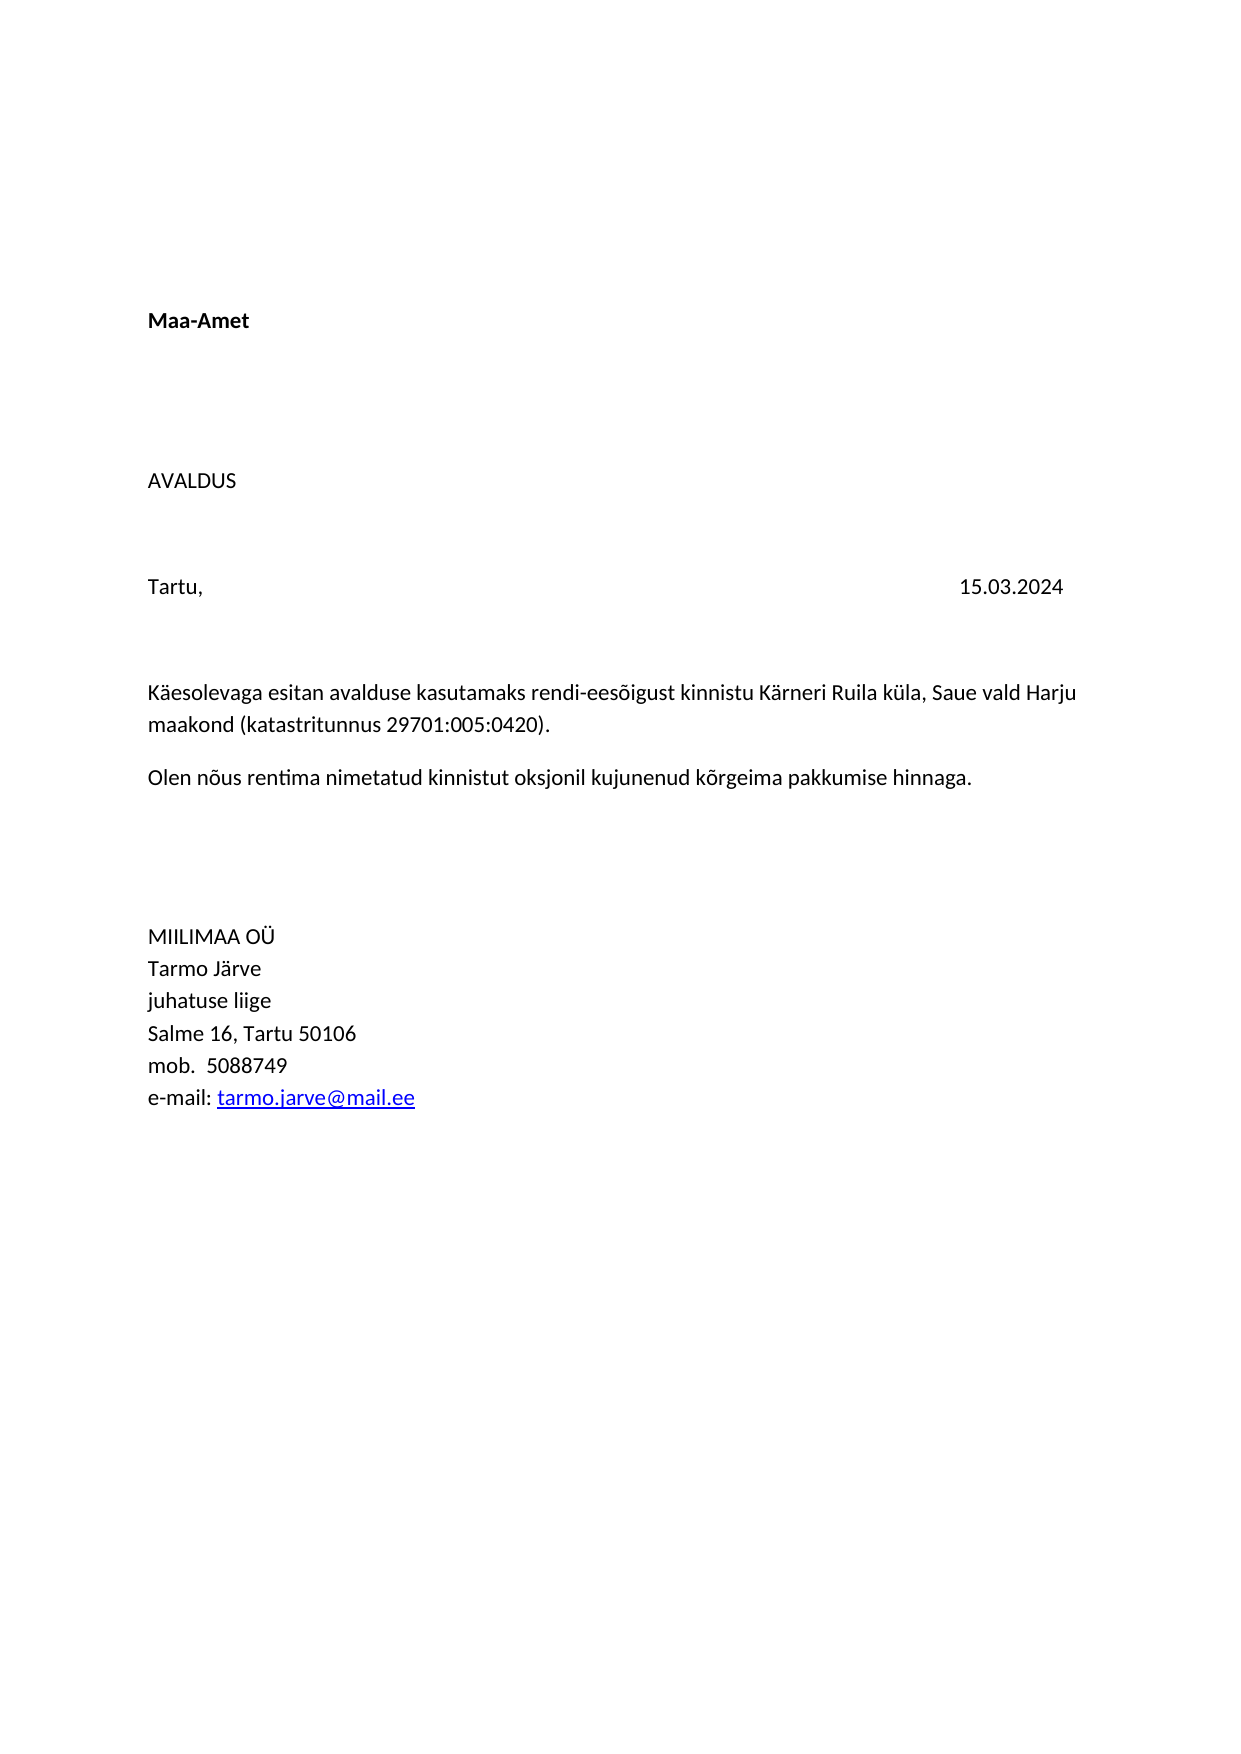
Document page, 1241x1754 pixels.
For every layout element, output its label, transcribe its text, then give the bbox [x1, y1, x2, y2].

text Olen nõus rentima nimetatud kinnistut oksjonil kujunenud kõrgeima pakkumise hinnaga. [148, 763, 1093, 791]
text Maa-Amet [148, 307, 1093, 335]
text MIILIMAA OÜ Tarmo Järve juhatuse liige Salme 16, Tartu 50106 mob. 5088749 e-mail: tarmo.jarve@mail.ee [148, 922, 1093, 1111]
text Tartu, 15.03.2024 [148, 572, 1093, 600]
text Käesolevaga esitan avalduse kasutamaks rendi-eesõigust kinnistu Kärneri Ruila küla, Saue vald Harju maakond (katastritunnus 29701:005:0420). [148, 678, 1093, 738]
text AVALDUS [148, 466, 1093, 494]
